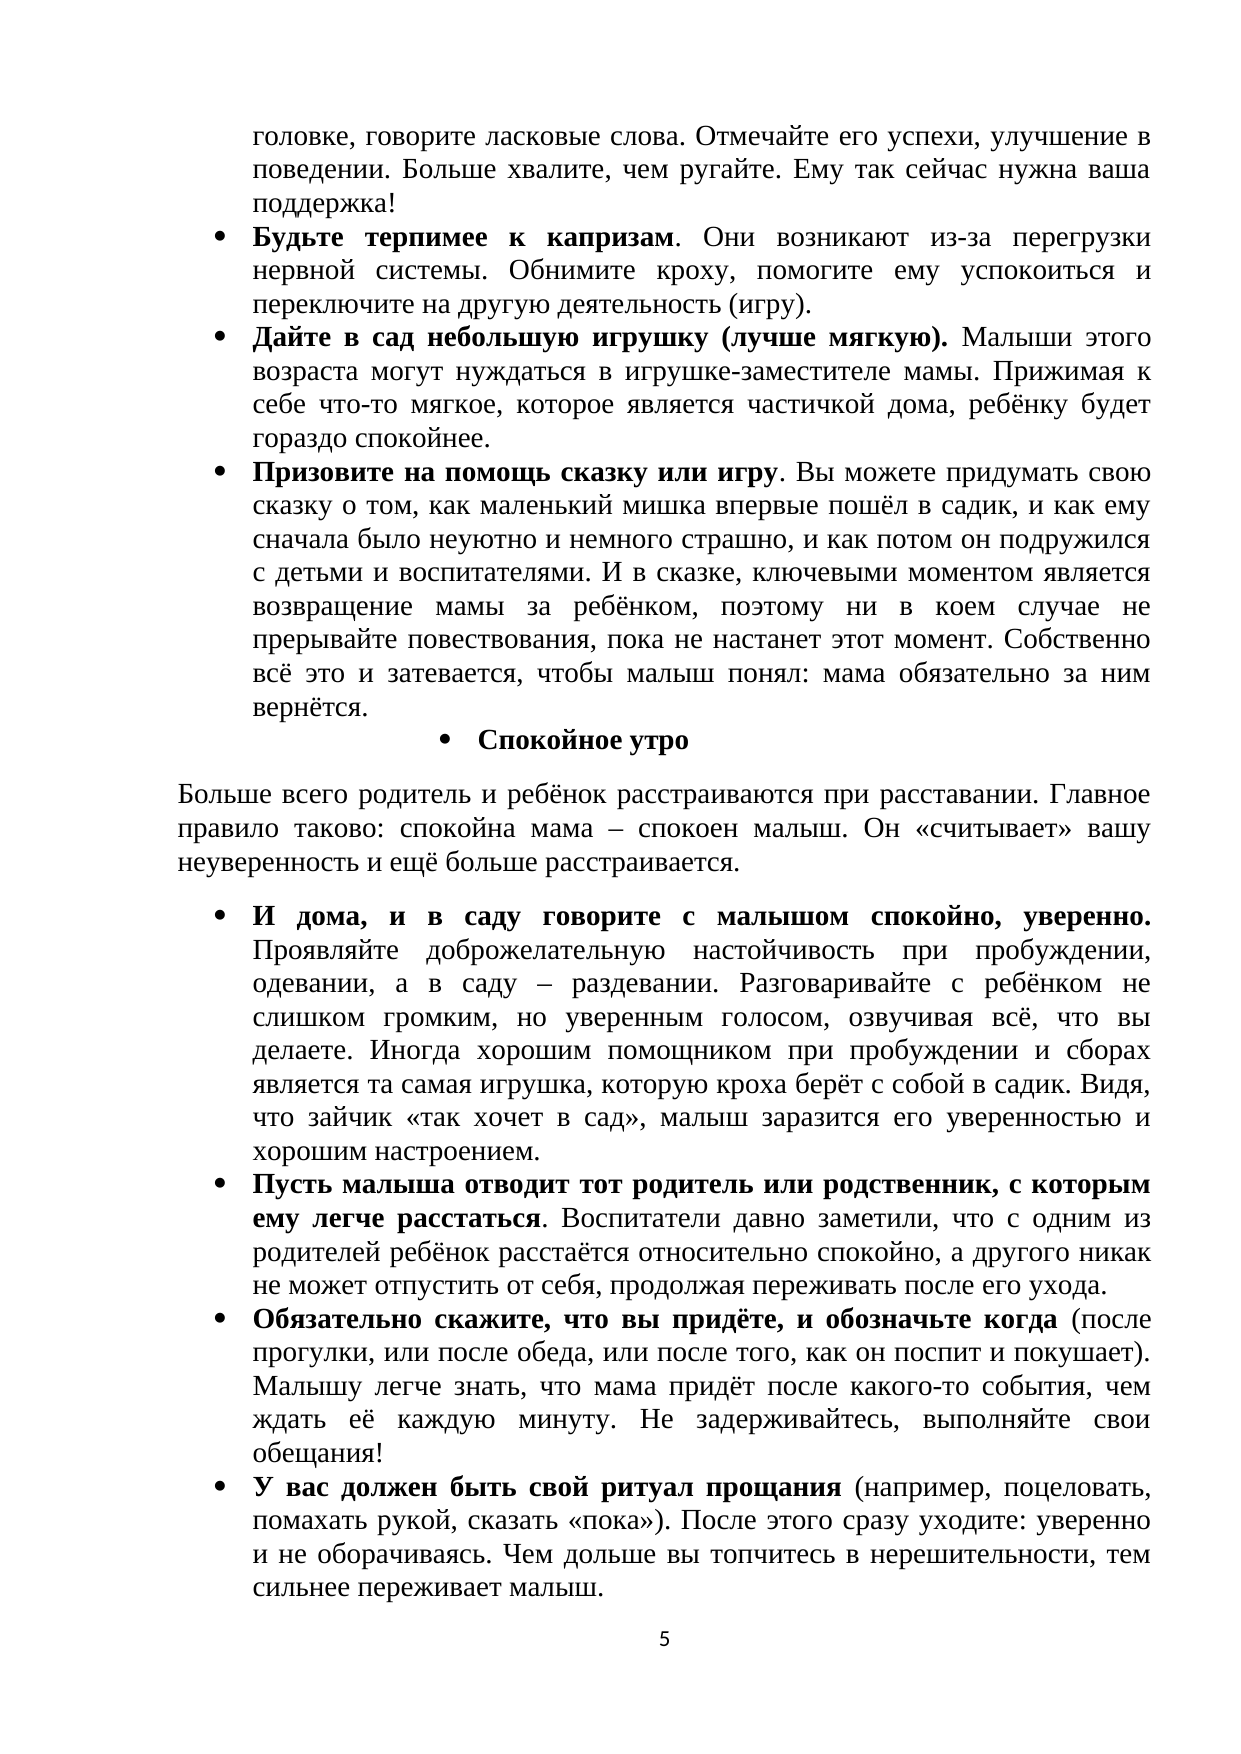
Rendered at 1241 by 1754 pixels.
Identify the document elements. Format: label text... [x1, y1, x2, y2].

text Больше всего родитель и ребёнок расстраиваются при расставании. Главное правило таково: спокойна мама – спокоен малыш. Он «считывает» вашу неуверенность и ещё больше расстраивается. [177, 777, 1152, 877]
list И дома, и в саду говорите с малышом спокойно, уверенно. Проявляйте доброжелательную настойчивость при пробуждении, одевании, а в саду – раздевании. Разговаривайте с ребёнком не слишком громким, но уверенным голосом, озвучивая всё, что вы делаете. Иногда хорошим помощником при пробуждении и сборах является та самая игрушка, которую кроха берёт с собой в садик. Видя, что зайчик «так хочет в сад», малыш заразится его уверенностью и хорошим настроением. [215, 898, 1152, 1167]
list Дайте в сад небольшую игрушку (лучше мягкую). Малыши этого возраста могут нуждаться в игрушке-заместителе мамы. Прижимая к себе что-то мягкое, которое является частичкой дома, ребёнку будет гораздо спокойнее. [215, 319, 1152, 454]
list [215, 118, 1152, 219]
list Будьте терпимее к капризам. Они возникают из-за перегрузки нервной системы. Обнимите кроху, помогите ему успокоиться и переключите на другую деятельность (игру). [215, 219, 1152, 319]
list Обязательно скажите, что вы придёте, и обозначьте когда (после прогулки, или после обеда, или после того, как он поспит и покушает). Малышу легче знать, что мама придёт после какого-то события, чем ждать её каждую минуту. Не задерживайтесь, выполняйте свои обещания! [215, 1301, 1152, 1469]
list Спокойное утро [440, 722, 1152, 756]
list Призовите на помощь сказку или игру. Вы можете придумать свою сказку о том, как маленький мишка впервые пошёл в садик, и как ему сначала было неуютно и немного страшно, и как потом он подружился с детьми и воспитателями. И в сказке, ключевыми моментом является возвращение мамы за ребёнком, поэтому ни в коем случае не прерывайте повествования, пока не настанет этот момент. Собственно всё это и затевается, чтобы малыш понял: мама обязательно за ним вернётся. [215, 454, 1152, 722]
list У вас должен быть свой ритуал прощания (например, поцеловать, помахать рукой, сказать «пока»). После этого сразу уходите: уверенно и не оборачиваясь. Чем дольше вы топчитесь в нерешительности, тем сильнее переживает малыш. [215, 1469, 1152, 1603]
list Пусть малыша отводит тот родитель или родственник, с которым ему легче расстаться. Воспитатели давно заметили, что с одним из родителей ребёнок расстаётся относительно спокойно, а другого никак не может отпустить от себя, продолжая переживать после его ухода. [215, 1167, 1152, 1301]
